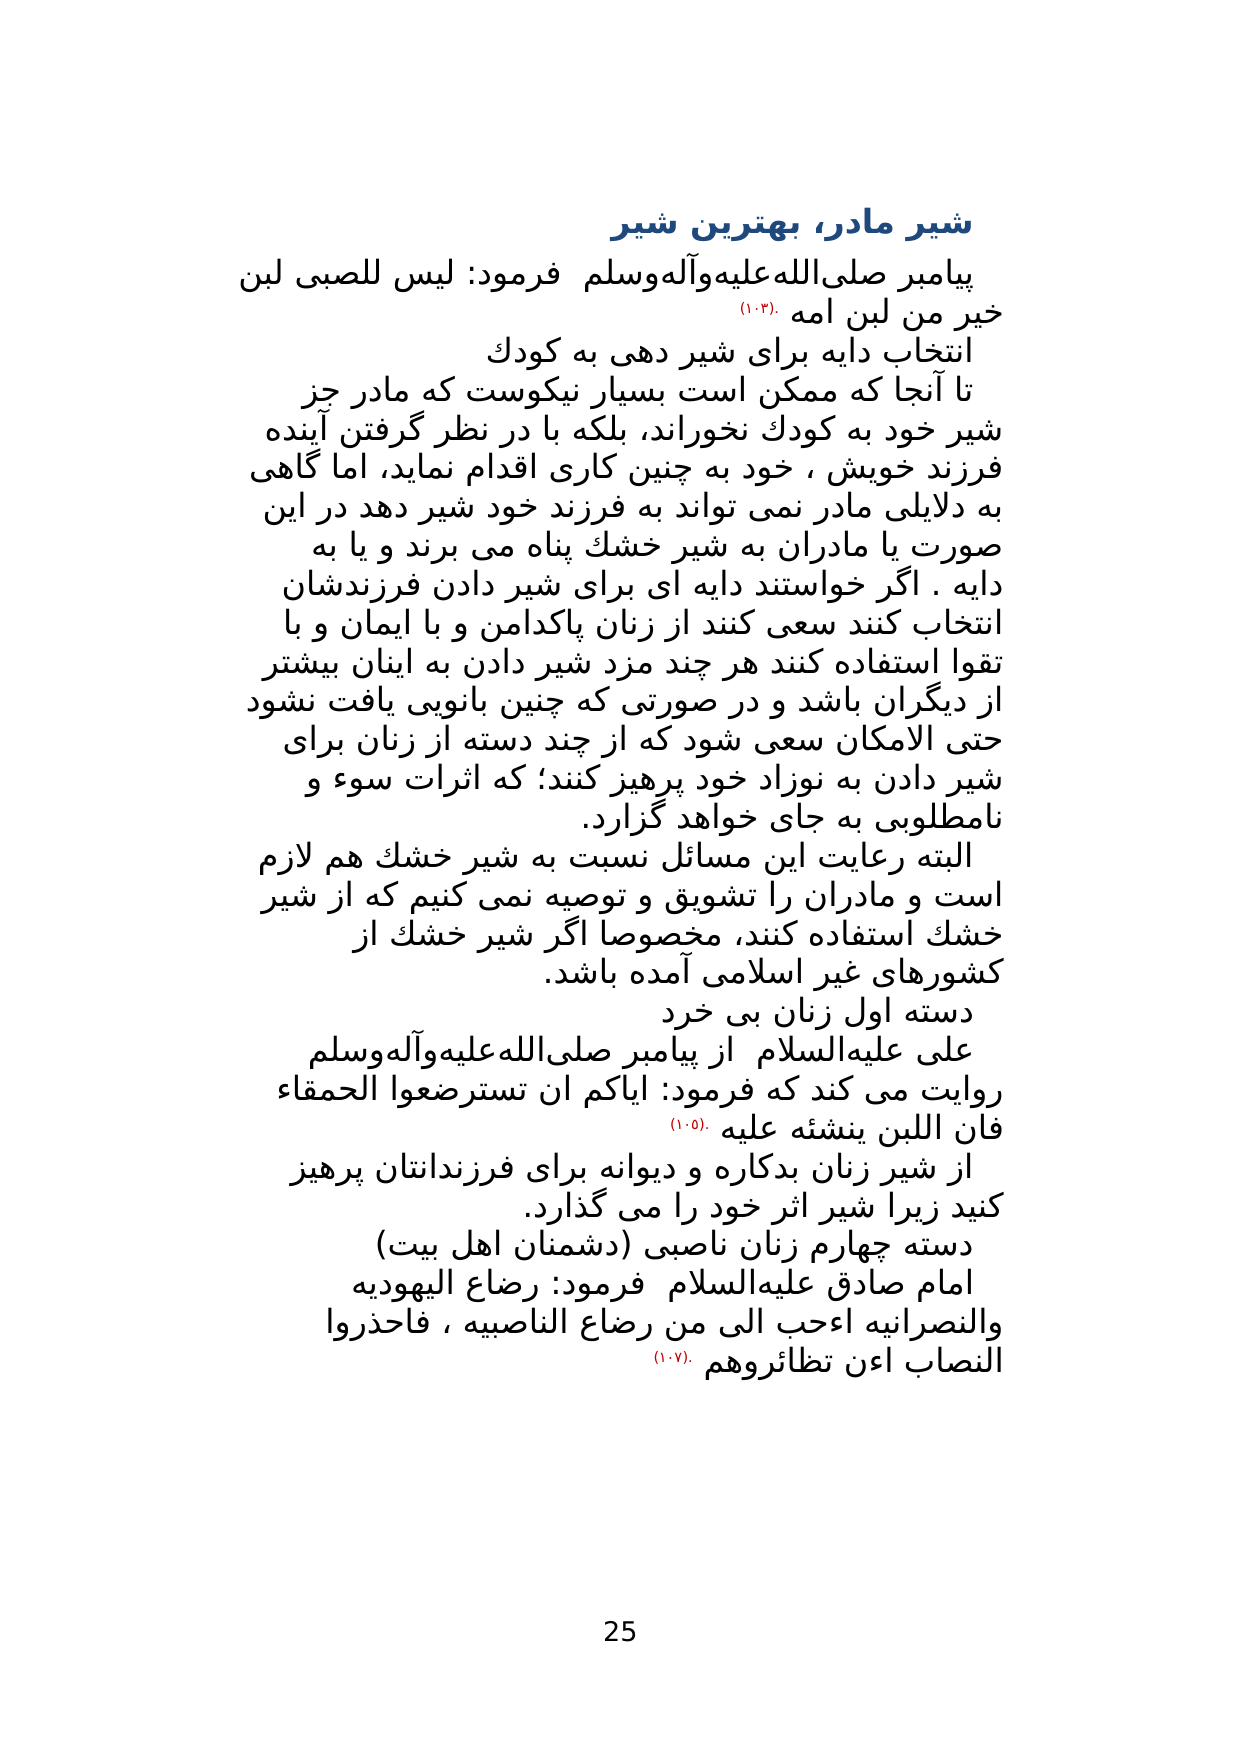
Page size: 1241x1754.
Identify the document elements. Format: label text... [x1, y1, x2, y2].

text پيامبر صلى‌الله‌عليه‌وآله‌وسلم فرمود: ليس للصبى لبن خير من لبن امه .(١٠٣) [236, 253, 1004, 331]
text دسته اول زنان بى خرد [236, 992, 1004, 1031]
text امام صادق عليه‌السلام فرمود: رضاع اليهوديه والنصرانيه اءحب الى من رضاع الناصبيه ، فاحذروا النصاب اءن تظائروهم .(١٠٧) [236, 1264, 1004, 1380]
text دسته چهارم زنان ناصبى (دشمنان اهل بيت) [236, 1225, 1004, 1264]
text از شير زنان بدكاره و ديوانه براى فرزندانتان پرهيز كنيد زيرا شير اثر خود را مى گذارد. [236, 1147, 1004, 1225]
text انتخاب دايه براى شير دهى به كودك [236, 331, 1004, 370]
text البته رعايت اين مسائل نسبت به شير خشك هم لازم است و مادران را تشويق و توصيه نمى كنيم كه از شير خشك استفاده كنند، مخصوصا اگر شير خشك از كشورهاى غير اسلامى آمده باشد. [236, 836, 1004, 992]
text على عليه‌السلام از پيامبر صلى‌الله‌عليه‌وآله‌وسلم روايت مى كند كه فرمود: اياكم ان تسترضعوا الحمقاء فان اللبن ينشئه عليه .(١٠٥) [236, 1031, 1004, 1147]
text تا آنجا كه ممكن است بسيار نيكوست كه مادر جز شير خود به كودك نخوراند، بلكه با در نظر گرفتن آينده فرزند خويش ، خود به چنين كارى اقدام نمايد، اما گاهى به دلايلى مادر نمى تواند به فرزند خود شير دهد در اين صورت يا مادران به شير خشك پناه مى برند و يا به دايه . اگر خواستند دايه اى براى شير دادن فرزندشان انتخاب كنند سعى كنند از زنان پاكدامن و با ايمان و با تقوا استفاده كنند هر چند مزد شير دادن به اينان بيشتر از ديگران باشد و در صورتى كه چنين بانويى يافت نشود حتى الامكان سعى شود كه از چند دسته از زنان براى شير دادن به نوزاد خود پرهيز كنند؛ كه اثرات سوء و نامطلوبى به جاى خواهد گزارد. [236, 370, 1004, 836]
subtitle شير مادر، بهترين شير [236, 202, 1004, 241]
